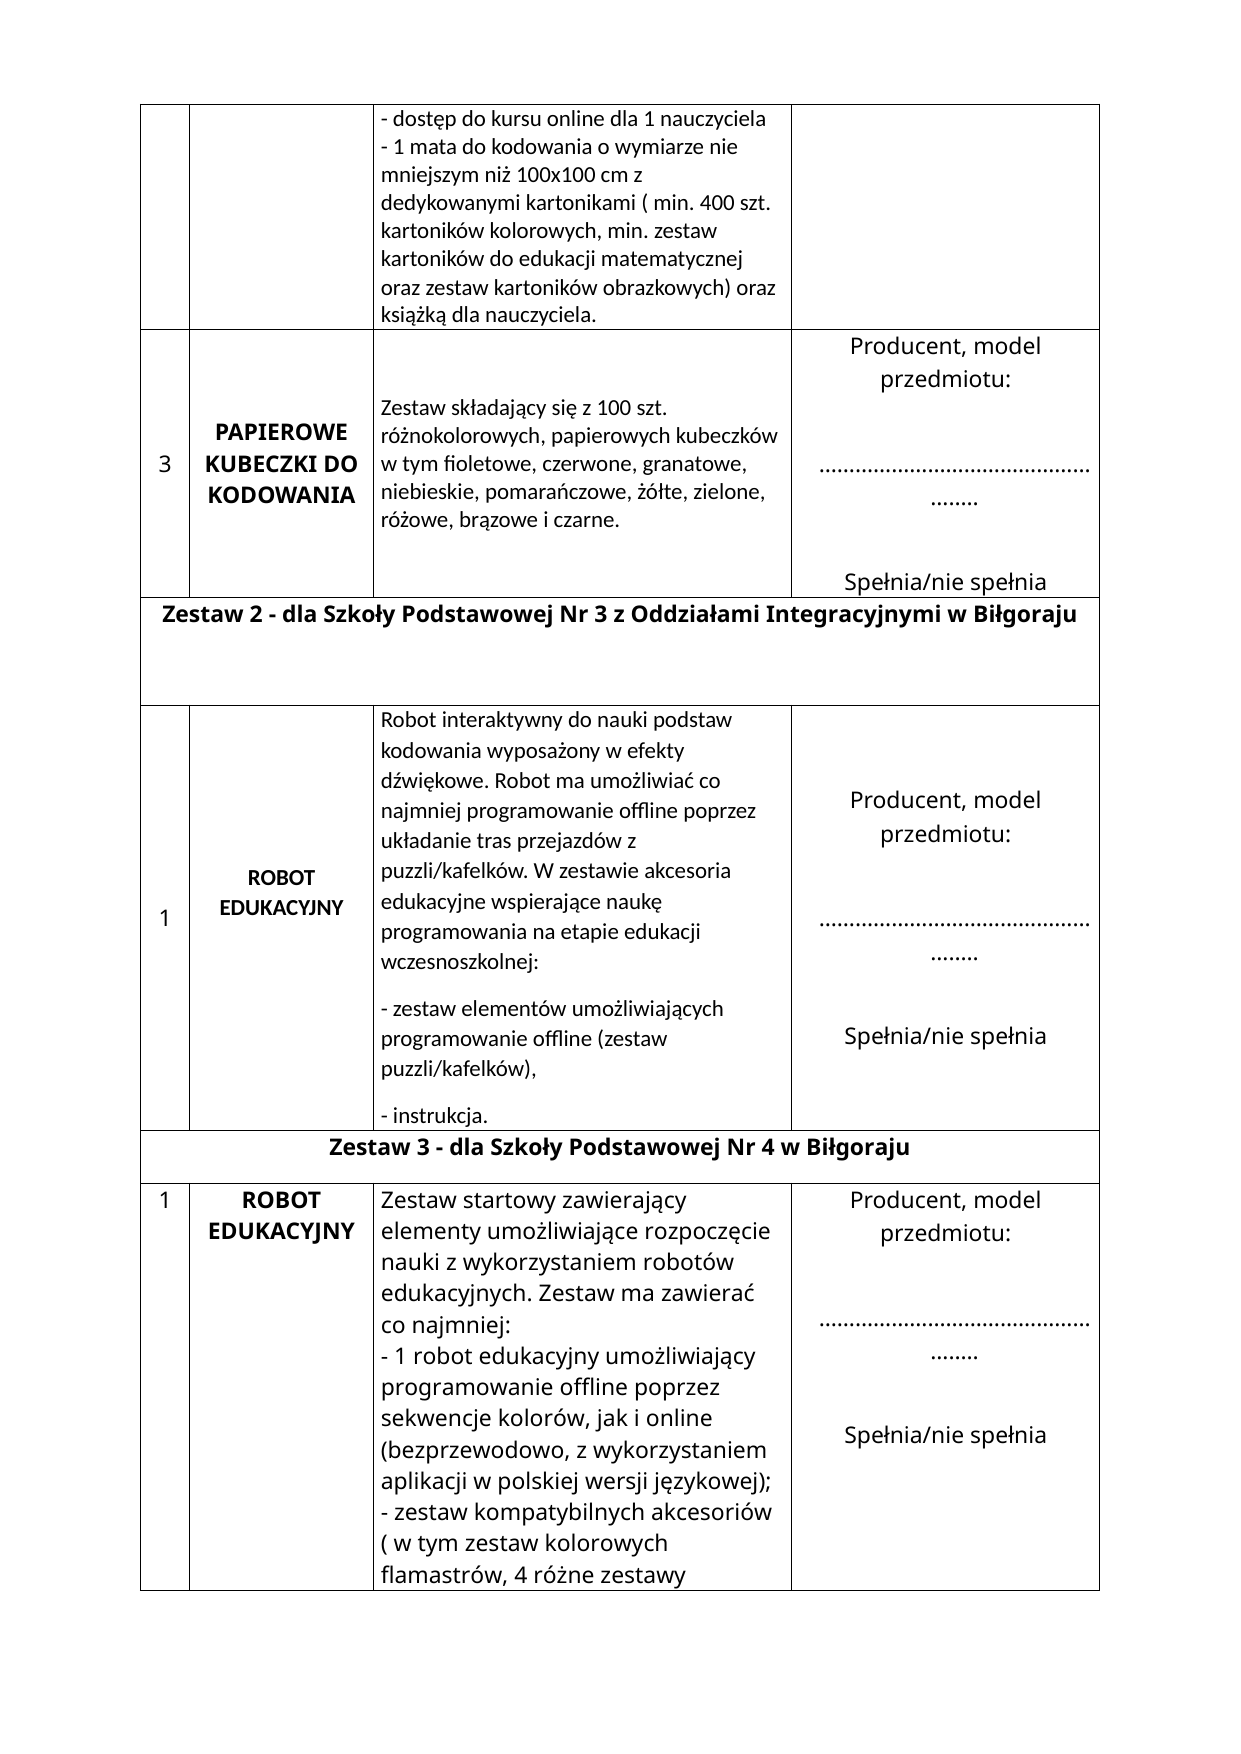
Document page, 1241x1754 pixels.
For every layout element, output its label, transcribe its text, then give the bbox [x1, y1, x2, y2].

table_cell Producent, model przedmiotu: …………………………………………….. Spełnia/nie spełnia [792, 330, 1099, 597]
table_cell Robot interaktywny do nauki podstaw kodowania wyposażony w efekty dźwiękowe. Robot ma umożliwiać co najmniej programowanie offline poprzez układanie tras przejazdów z puzzli/kafelków. W zestawie akcesoria edukacyjne wspierające naukę programowania na etapie edukacji wczesnoszkolnej: - zestaw elementów umożliwiających programowanie offline (zestaw puzzli/kafelków), - instrukcja. [374, 706, 791, 1129]
table_cell ROBOT EDUKACYJNY [190, 1184, 373, 1590]
table_cell Zestaw składający się z 100 szt. różnokolorowych, papierowych kubeczków w tym fioletowe, czerwone, granatowe, niebieskie, pomarańczowe, żółte, zielone, różowe, brązowe i czarne. [374, 330, 791, 597]
table_cell 1 [141, 706, 189, 1129]
table_cell 1 [141, 1184, 189, 1590]
table_cell 2 [141, 105, 189, 329]
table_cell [374, 105, 791, 329]
table_cell 3 [141, 330, 189, 597]
table_cell Producent, model przedmiotu: …………………………………………….. Spełnia/nie spełnia [792, 706, 1099, 1129]
table_cell Zestaw 2 - dla Szkoły Podstawowej Nr 3 z Oddziałami Integracyjnymi w Biłgoraju [141, 598, 1099, 704]
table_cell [190, 105, 373, 329]
table_cell ROBOT EDUKACYJNY [190, 706, 373, 1129]
table_cell Zestaw 3 - dla Szkoły Podstawowej Nr 4 w Biłgoraju [141, 1131, 1099, 1183]
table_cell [792, 1184, 1099, 1590]
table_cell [792, 105, 1099, 329]
table_cell PAPIEROWE KUBECZKI DO KODOWANIA [190, 330, 373, 597]
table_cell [374, 1184, 791, 1590]
